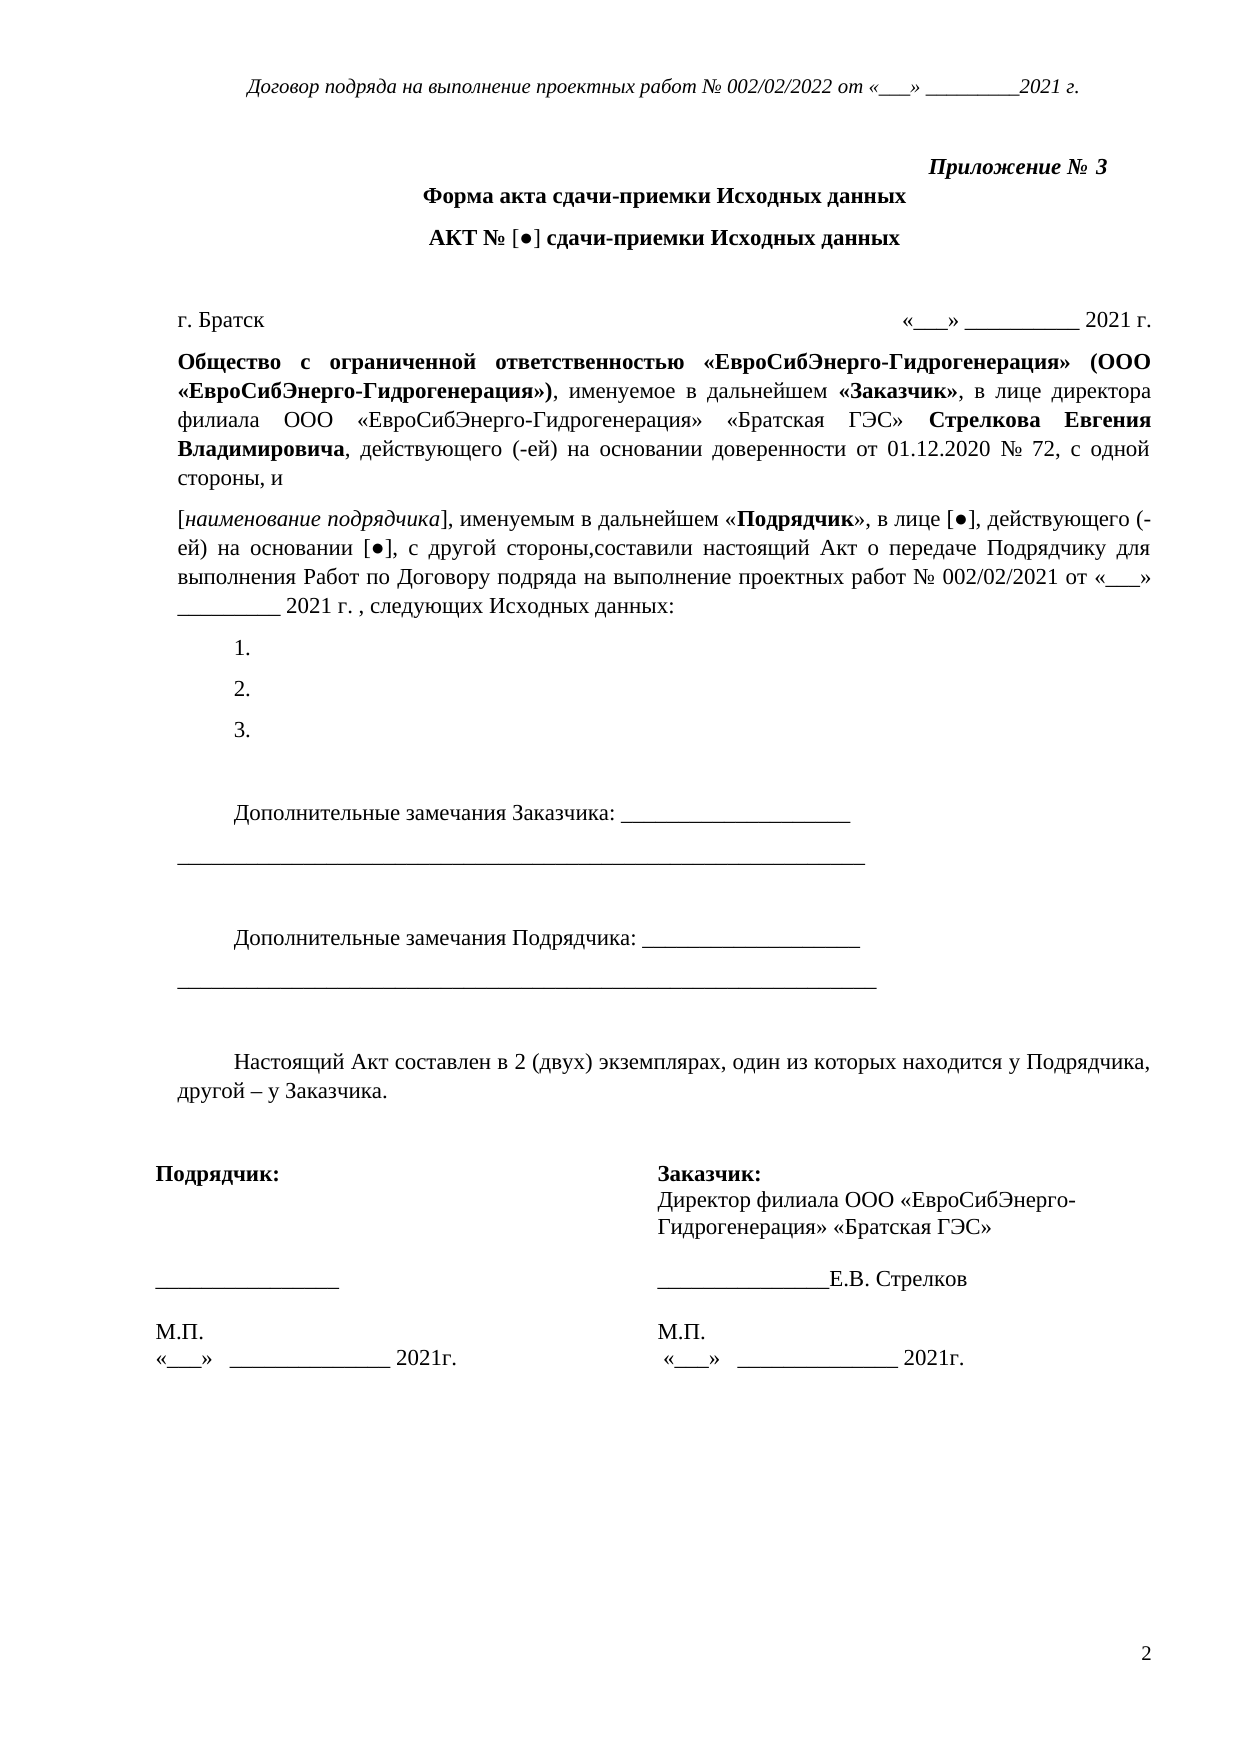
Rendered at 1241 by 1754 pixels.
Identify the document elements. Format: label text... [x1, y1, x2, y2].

text [наименование подрядчика], именуемым в дальнейшем «Подрядчик», в лице [●], действующего (-ей) на основании [●], с другой стороны,составили настоящий Акт о передаче Подрядчику для выполнения Работ по Договору подряда на выполнение проектных работ № 002/02/2021 от «___» _________ 2021 г. , следующих Исходных данных: [177, 505, 1152, 618]
text 1. [177, 633, 1152, 660]
text АКТ № [●] сдачи-приемки Исходных данных [177, 223, 1152, 250]
text 2. [177, 675, 1152, 701]
text Дополнительные замечания Подрядчика: ___________________ [177, 924, 1152, 950]
text 3. [177, 716, 1152, 743]
text Настоящий Акт составлен в 2 (двух) экземплярах, один из которых находится у Подрядчика, другой – у Заказчика. [177, 1048, 1152, 1103]
text г. Братск «___» __________ 2021 г. [177, 306, 1152, 333]
table_header Подрядчик: ________________ М.П. «___» ______________ 2021г. [144, 1160, 646, 1371]
text _____________________________________________________________ [177, 965, 1152, 992]
text ____________________________________________________________ [177, 841, 1152, 867]
subtitle Приложение № 3 Форма акта сдачи-приемки Исходных данных [177, 153, 1152, 208]
text Дополнительные замечания Заказчика: ____________________ [177, 799, 1152, 826]
table_header Заказчик: Директор филиала ООО «ЕвроСибЭнерго-Гидрогенерация» «Братская ГЭС» _______________Е.В. Стрелков М.П. «___» ______________ 2021г. [646, 1160, 1152, 1371]
text Общество с ограниченной ответственностью «ЕвроСибЭнерго-Гидрогенерация» (ООО «ЕвроСибЭнерго-Гидрогенерация»), именуемое в дальнейшем «Заказчик», в лице директора филиала ООО «ЕвроСибЭнерго-Гидрогенерация» «Братская ГЭС» Стрелкова Евгения Владимировича, действующего (-ей) на основании доверенности от 01.12.2020 № 72, с одной стороны, и [177, 348, 1152, 490]
